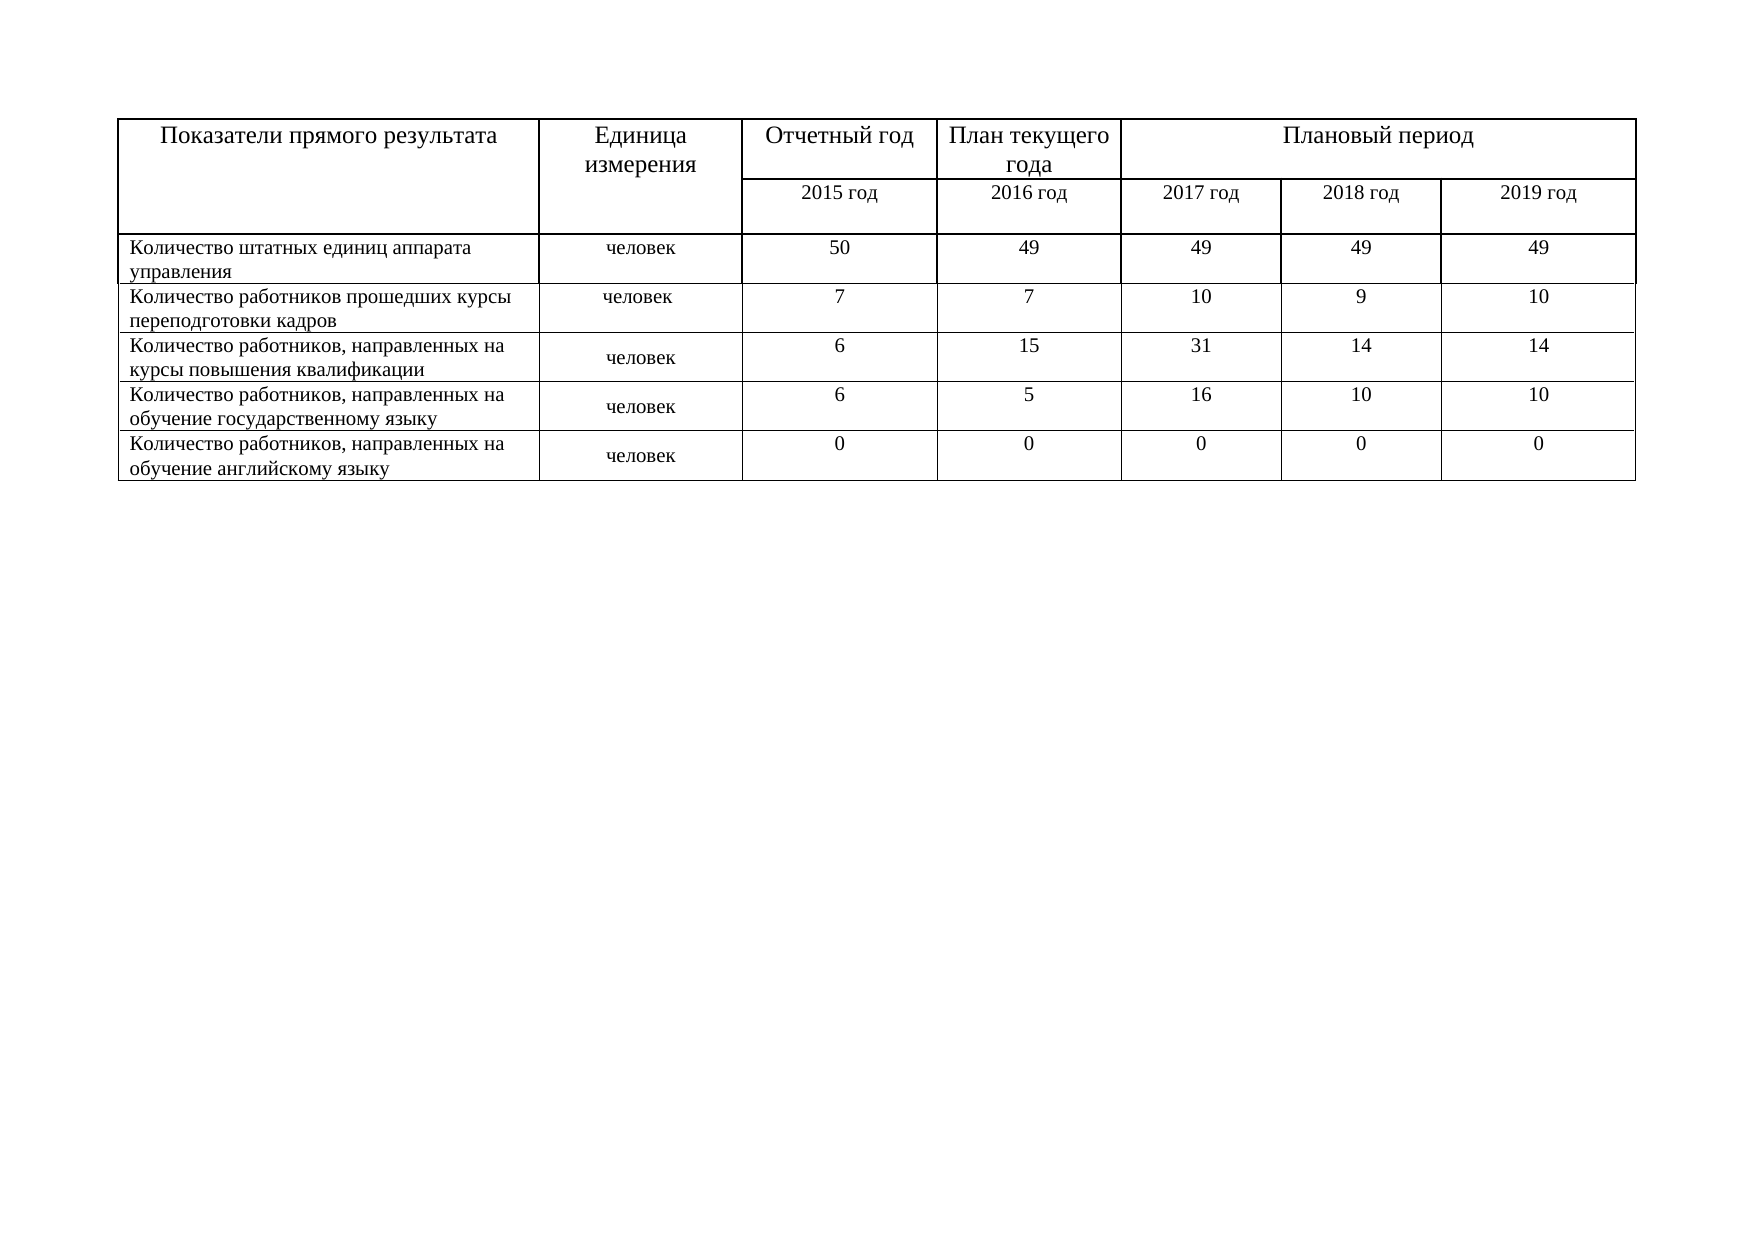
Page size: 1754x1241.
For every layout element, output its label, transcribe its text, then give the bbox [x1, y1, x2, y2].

table_cell 10 [1282, 382, 1441, 430]
table_cell 15 [938, 333, 1121, 381]
table_cell Количество работников, направленных на обучение английскому языку [119, 431, 539, 479]
table_cell 0 [1122, 431, 1281, 479]
table_header План текущего года [938, 120, 1120, 178]
table_cell 7 [938, 284, 1121, 332]
table_cell 10 [1442, 283, 1635, 332]
table_cell 16 [1122, 382, 1281, 430]
table_cell 9 [1282, 284, 1441, 332]
table_cell 10 [1442, 381, 1635, 430]
table_cell 6 [743, 333, 937, 381]
table_cell человек [540, 382, 742, 430]
table_cell 2015 год [743, 180, 936, 233]
table_cell 6 [743, 382, 937, 430]
table_cell 2016 год [938, 180, 1120, 233]
table_cell 2017 год [1122, 180, 1280, 233]
table_cell 0 [1442, 430, 1635, 479]
table_cell 5 [938, 382, 1121, 430]
table_cell 0 [1282, 431, 1441, 479]
table_cell 49 [938, 235, 1120, 283]
table_cell Количество работников прошедших курсы переподготовки кадров [119, 284, 539, 332]
table_cell 0 [743, 431, 937, 479]
table_cell 31 [1122, 333, 1281, 381]
table_cell человек [540, 431, 742, 479]
table_cell 14 [1442, 332, 1635, 381]
table_cell Количество штатных единиц аппарата управления [119, 235, 538, 283]
table_cell человек [540, 235, 741, 283]
table_cell Количество работников, направленных на курсы повышения квалификации [119, 333, 539, 381]
table_cell 49 [1282, 235, 1440, 283]
table_cell человек [540, 284, 742, 332]
table_cell 10 [1122, 284, 1281, 332]
table_cell 49 [1442, 235, 1635, 283]
table_cell 14 [1282, 333, 1441, 381]
table_header Показатели прямого результата [119, 120, 538, 233]
table_cell 2018 год [1282, 180, 1440, 233]
table_cell 2019 год [1442, 180, 1635, 233]
table_header Плановый период [1122, 120, 1635, 178]
table_cell человек [540, 333, 742, 381]
table_cell 50 [743, 235, 936, 283]
table_header Отчетный год [743, 120, 936, 178]
table_cell 0 [938, 431, 1121, 479]
table_cell 7 [743, 284, 937, 332]
table_cell 49 [1122, 235, 1280, 283]
table_cell Количество работников, направленных на обучение государственному языку [119, 382, 539, 430]
table_header Единица измерения [540, 120, 741, 233]
